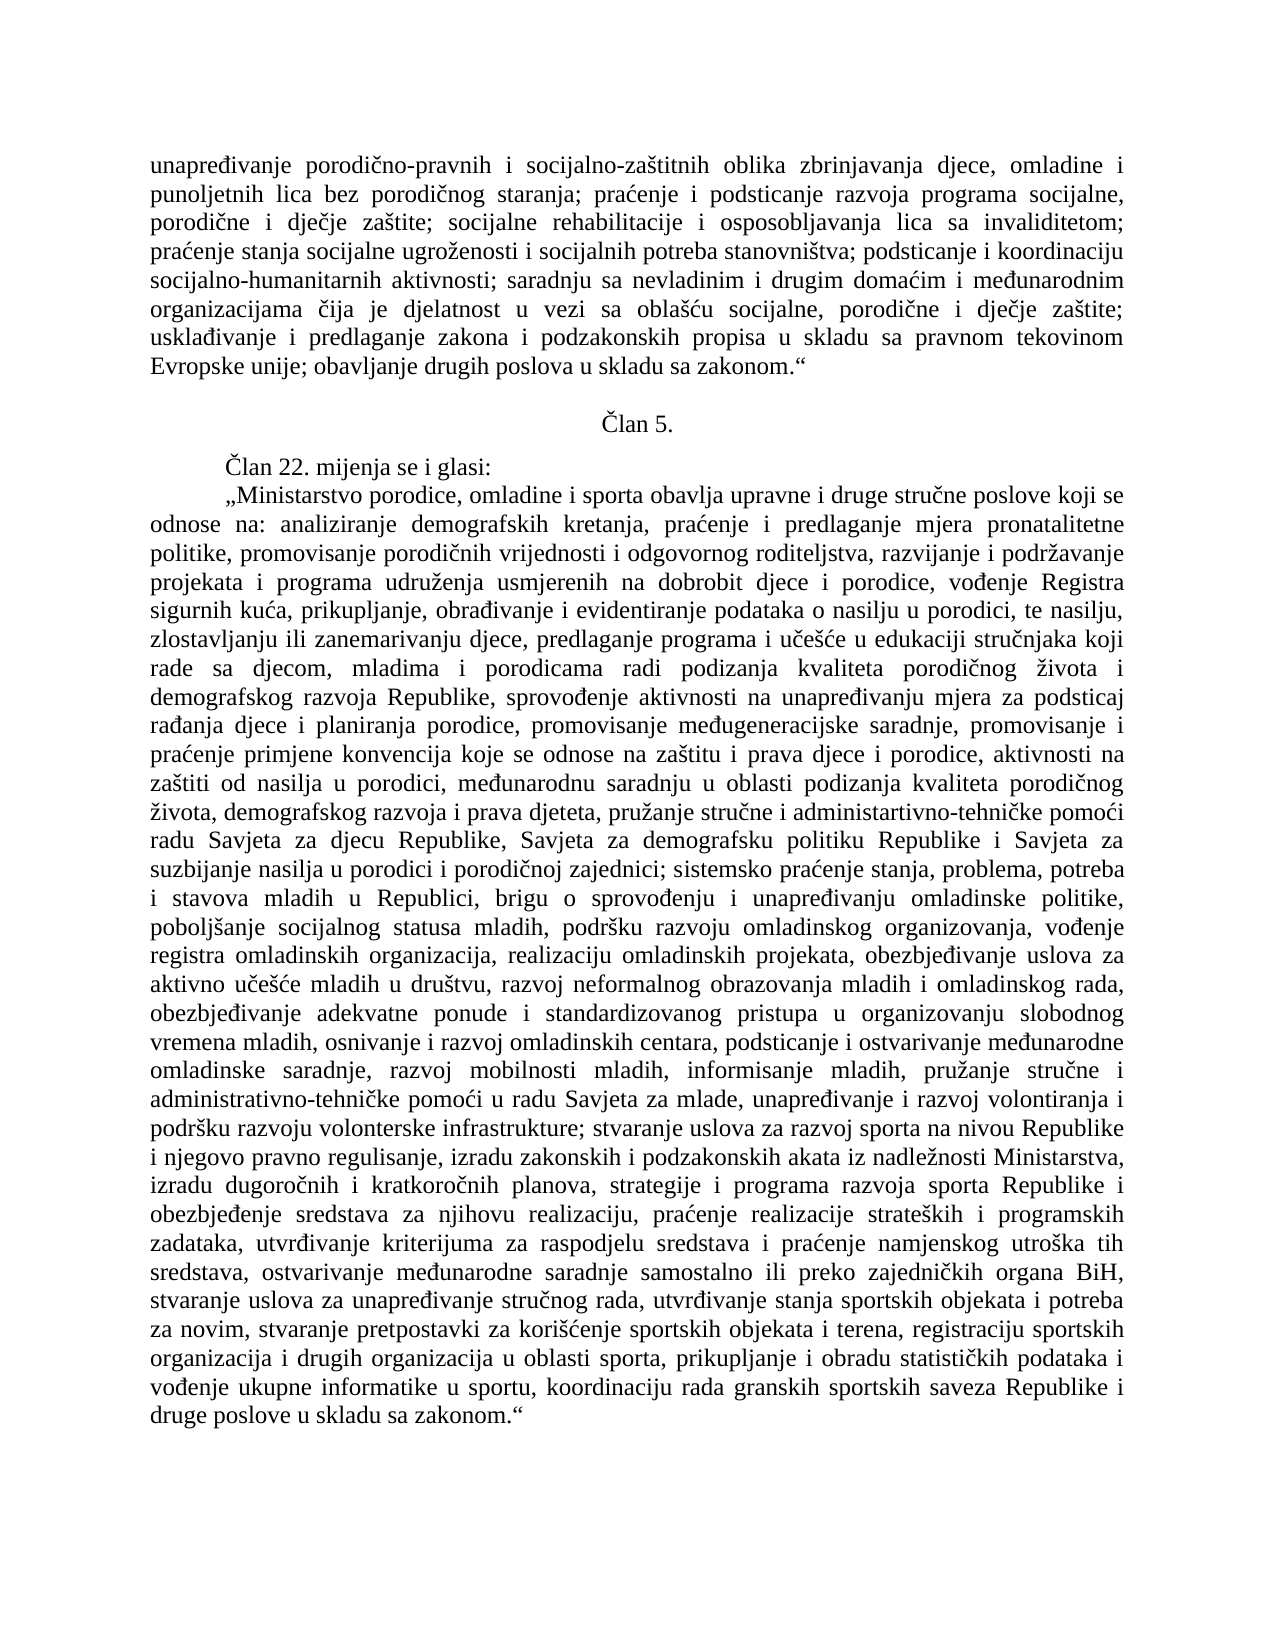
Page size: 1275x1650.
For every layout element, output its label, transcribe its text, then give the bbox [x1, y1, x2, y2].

text „Ministarstvo porodice, omladine i sporta obavlja upravne i druge stručne poslove koji se odnose na: analiziranje demografskih kretanja, praćenje i predlaganje mjera pronatalitetne politike, promovisanje porodičnih vrijednosti i odgovornog roditeljstva, razvijanje i podržavanje projekata i programa udruženja usmjerenih na dobrobit djece i porodice, vođenje Registra sigurnih kuća, prikupljanje, obrađivanje i evidentiranje podataka o nasilju u porodici, te nasilju, zlostavljanju ili zanemarivanju djece, predlaganje programa i učešće u edukaciji stručnjaka koji rade sa djecom, mladima i porodicama radi podizanja kvaliteta porodičnog života i demografskog razvoja Republike, sprovođenje aktivnosti na unapređivanju mjera za podsticaj rađanja djece i planiranja porodice, promovisanje međugeneracijske saradnje, promovisanje i praćenje primjene konvencija koje se odnose na zaštitu i prava djece i porodice, aktivnosti na zaštiti od nasilja u porodici, međunarodnu saradnju u oblasti podizanja kvaliteta porodičnog života, demografskog razvoja i prava djeteta, pružanje stručne i administartivno-tehničke pomoći radu Savjeta za djecu Republike, Savjeta za demografsku politiku Republike i Savjeta za suzbijanje nasilja u porodici i porodičnoj zajednici; sistemsko praćenje stanja, problema, potreba i stavova mladih u Republici, brigu o sprovođenju i unapređivanju omladinske politike, poboljšanje socijalnog statusa mladih, podršku razvoju omladinskog organizovanja, vođenje registra omladinskih organizacija, realizaciju omladinskih projekata, obezbjeđivanje uslova za aktivno učešće mladih u društvu, razvoj neformalnog obrazovanja mladih i omladinskog rada, obezbjeđivanje adekvatne ponude i standardizovanog pristupa u organizovanju slobodnog vremena mladih, osnivanje i razvoj omladinskih centara, podsticanje i ostvarivanje međunarodne omladinske saradnje, razvoj mobilnosti mladih, informisanje mladih, pružanje stručne i administrativno-tehničke pomoći u radu Savjeta za mlade, unapređivanje i razvoj volontiranja i podršku razvoju volonterske infrastrukture; stvaranje uslova za razvoj sporta na nivou Republike i njegovo pravno regulisanje, izradu zakonskih i podzakonskih akata iz nadležnosti Ministarstva, izradu dugoročnih i kratkoročnih planova, strategije i programa razvoja sporta Republike i obezbjeđenje sredstava za njihovu realizaciju, praćenje realizacije strateških i programskih zadataka, utvrđivanje kriterijuma za raspodjelu sredstava i praćenje namjenskog utroška tih sredstava, ostvarivanje međunarodne saradnje samostalno ili preko zajedničkih organa BiH, stvaranje uslova za unapređivanje stručnog rada, utvrđivanje stanja sportskih objekata i potreba za novim, stvaranje pretpostavki za korišćenje sportskih objekata i terena, registraciju sportskih organizacija i drugih organizacija u oblasti sporta, prikupljanje i obradu statističkih podataka i vođenje ukupne informatike u sportu, koordinaciju rada granskih sportskih saveza Republike i druge poslove u skladu sa zakonom.“ [150, 481, 1125, 1429]
text Član 22. mijenja se i glasi: [150, 452, 1125, 481]
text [150, 150, 1125, 380]
text Član 5. [150, 409, 1125, 437]
